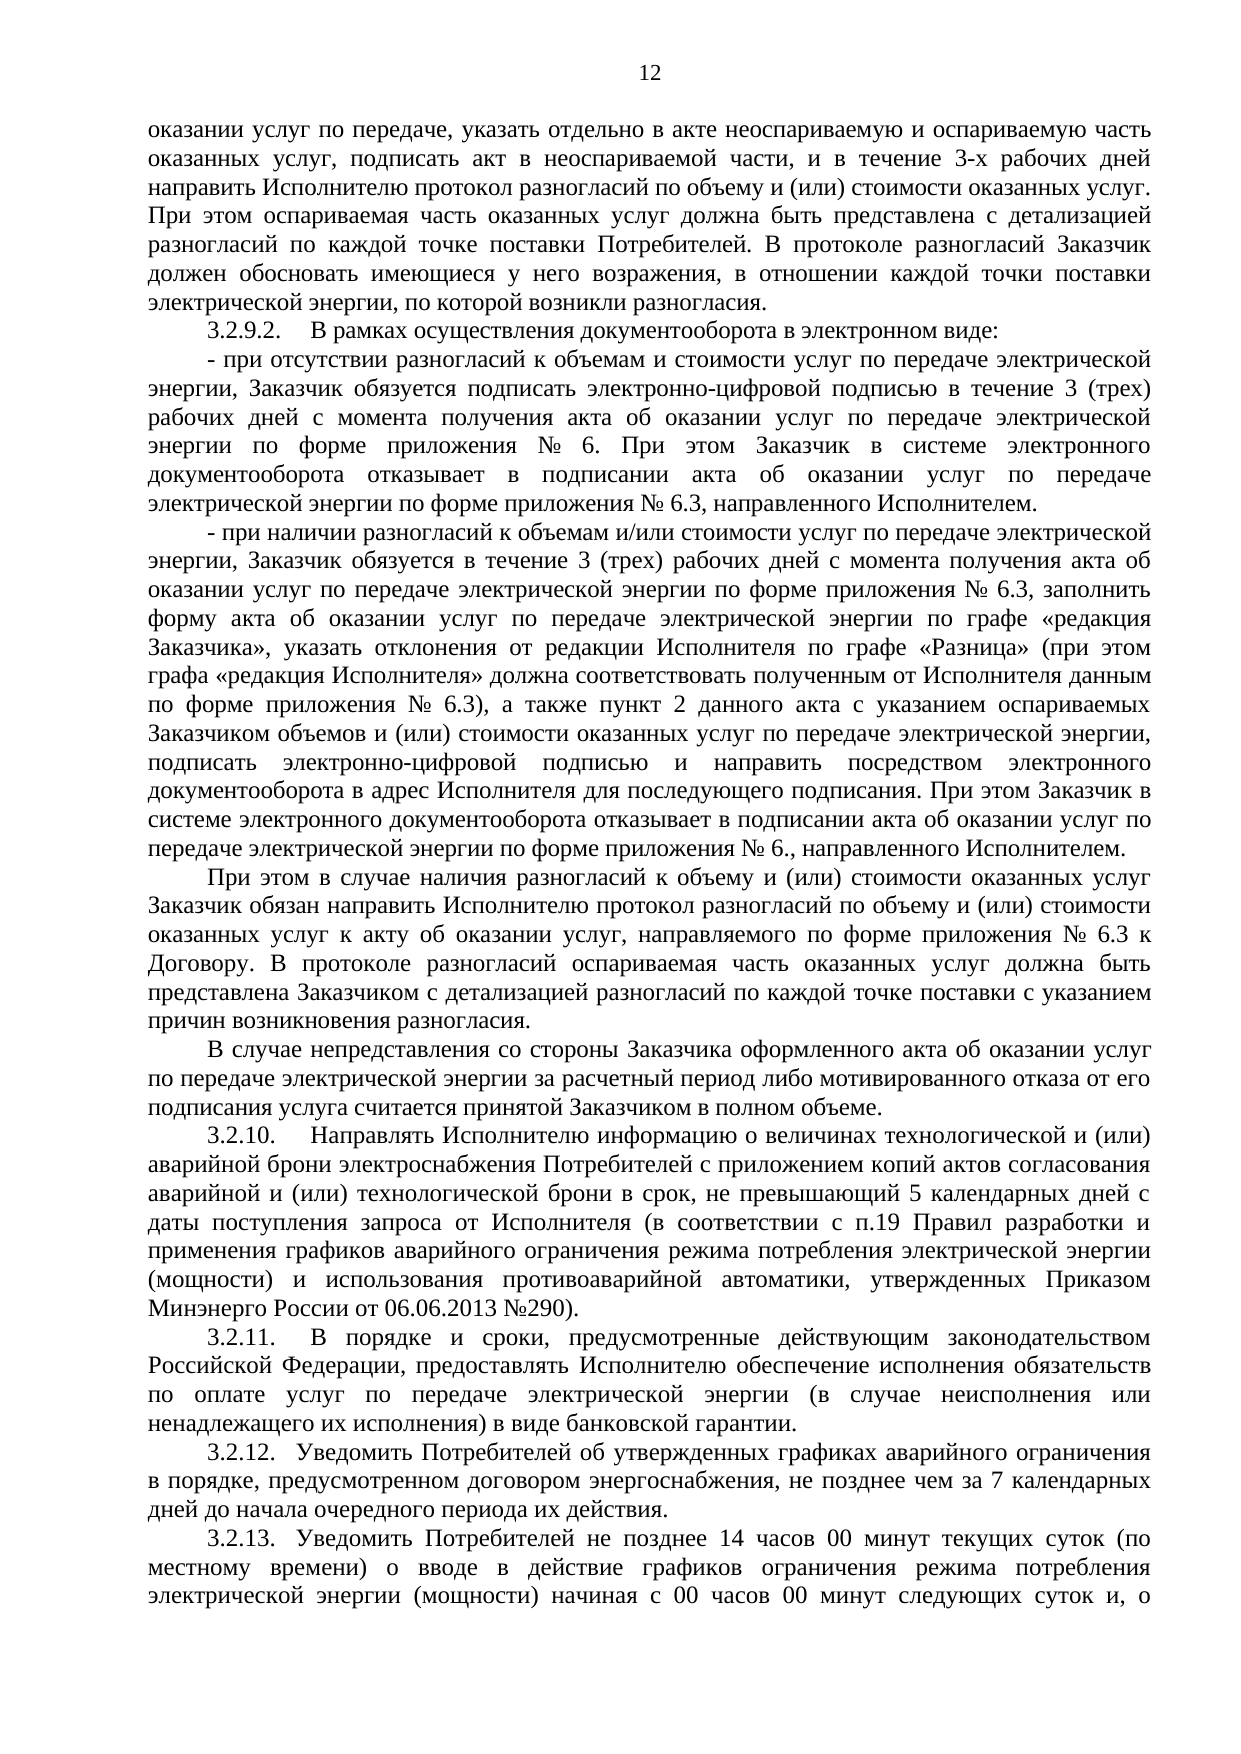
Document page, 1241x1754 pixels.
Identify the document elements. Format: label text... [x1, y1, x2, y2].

text Направлять Исполнителю информацию о величинах технологической и (или) аварийной брони электроснабжения Потребителей с приложением копий актов согласования аварийной и (или) технологической брони в срок, не превышающий 5 календарных дней с даты поступления запроса от Исполнителя (в соответствии с п.19 Правил разработки и применения графиков аварийного ограничения режима потребления электрической энергии (мощности) и использования противоаварийной автоматики, утвержденных Приказом Минэнерго России от 06.06.2013 №290). [148, 1120, 1152, 1322]
text В случае непредставления со стороны Заказчика оформленного акта об оказании услуг по передаче электрической энергии за расчетный период либо мотивированного отказа от его подписания услуга считается принятой Заказчиком в полном объеме. [148, 1034, 1152, 1120]
text При этом в случае наличия разногласий к объему и (или) стоимости оказанных услуг Заказчик обязан направить Исполнителю протокол разногласий по объему и (или) стоимости оказанных услуг к акту об оказании услуг, направляемого по форме приложения № 6.3 к Договору. В протоколе разногласий оспариваемая часть оказанных услуг должна быть представлена Заказчиком с детализацией разногласий по каждой точке поставки с указанием причин возникновения разногласия. [148, 862, 1152, 1034]
text - при наличии разногласий к объемам и/или стоимости услуг по передаче электрической энергии, Заказчик обязуется в течение 3 (трех) рабочих дней с момента получения акта об оказании услуг по передаче электрической энергии по форме приложения № 6.3, заполнить форму акта об оказании услуг по передаче электрической энергии по графе «редакция Заказчика», указать отклонения от редакции Исполнителя по графе «Разница» (при этом графа «редакция Исполнителя» должна соответствовать полученным от Исполнителя данным по форме приложения № 6.3), а также пункт 2 данного акта с указанием оспариваемых Заказчиком объемов и (или) стоимости оказанных услуг по передаче электрической энергии, подписать электронно-цифровой подписью и направить посредством электронного документооборота в адрес Исполнителя для последующего подписания. При этом Заказчик в системе электронного документооборота отказывает в подписании акта об оказании услуг по передаче электрической энергии по форме приложения № 6., направленного Исполнителем. [148, 517, 1152, 862]
text - при отсутствии разногласий к объемам и стоимости услуг по передаче электрической энергии, Заказчик обязуется подписать электронно-цифровой подписью в течение 3 (трех) рабочих дней с момента получения акта об оказании услуг по передаче электрической энергии по форме приложения № 6. При этом Заказчик в системе электронного документооборота отказывает в подписании акта об оказании услуг по передаче электрической энергии по форме приложения № 6.3, направленного Исполнителем. [148, 344, 1152, 517]
text В порядке и сроки, предусмотренные действующим законодательством Российской Федерации, предоставлять Исполнителю обеспечение исполнения обязательств по оплате услуг по передаче электрической энергии (в случае неисполнения или ненадлежащего их исполнения) в виде банковской гарантии. [148, 1322, 1152, 1437]
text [148, 1523, 1152, 1609]
text Уведомить Потребителей об утвержденных графиках аварийного ограничения в порядке, предусмотренном договором энергоснабжения, не позднее чем за 7 календарных дней до начала очередного периода их действия. [148, 1437, 1152, 1523]
list В рамках осуществления документооборота в электронном виде: [148, 315, 1152, 344]
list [148, 114, 1152, 315]
